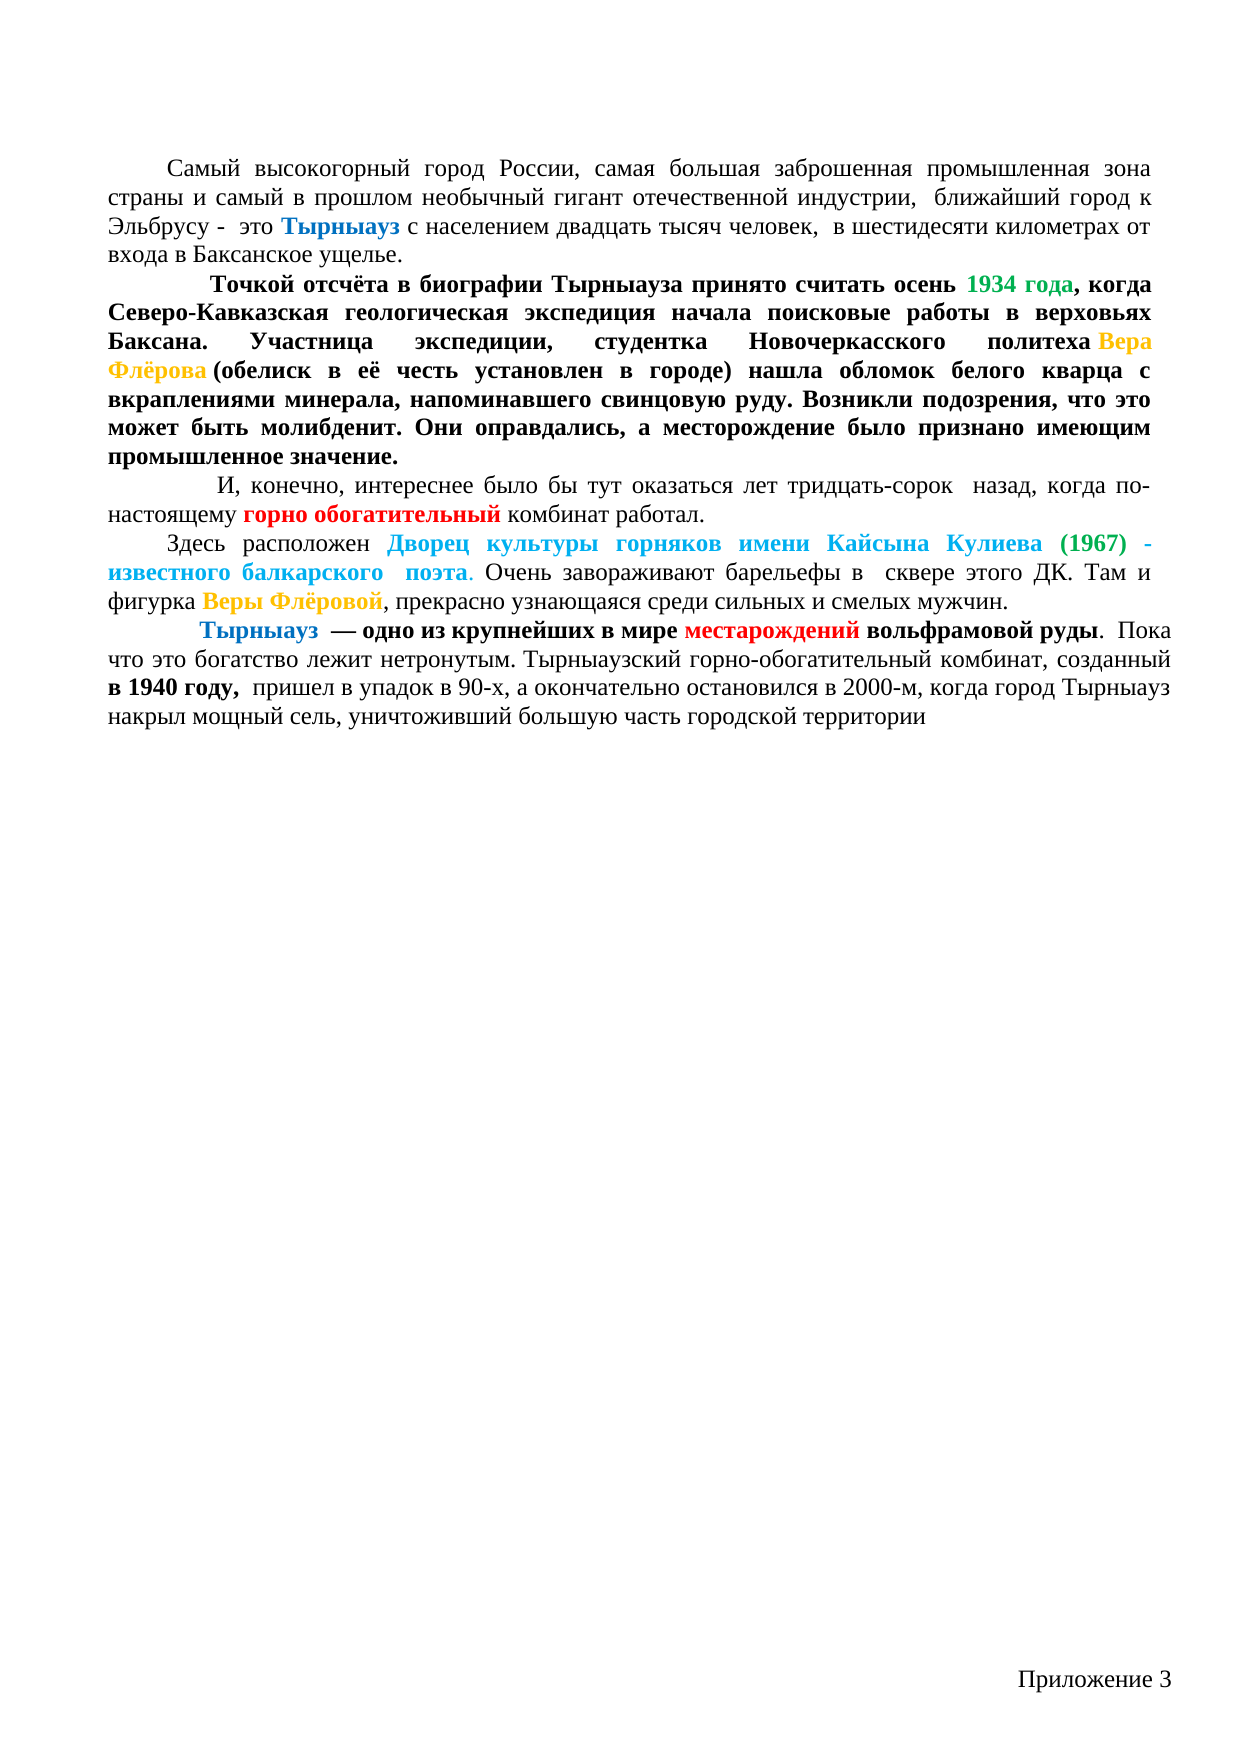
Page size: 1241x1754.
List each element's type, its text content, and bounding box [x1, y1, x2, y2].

text Самый высокогорный город России, самая большая заброшенная промышленная зона страны и самый в прошлом необычный гигант отечественной индустрии, ближайший город к Эльбрусу - это Тырныауз с населением двадцать тысяч человек, в шестидесяти километрах от входа в Баксанское ущелье. [108, 153, 1152, 268]
text Тырныауз — одно из крупнейших в мире местарождений вольфрамовой руды. Пока что это богатство лежит нетронутым. Тырныаузский горно-обогатительный комбинат, созданный в 1940 году, пришел в упадок в 90-х, а окончательно остановился в 2000-м, когда город Тырныауз накрыл мощный сель, уничтоживший большую часть городской территории [108, 615, 1171, 730]
text Точкой отсчёта в биографии Тырныауза принято считать осень 1934 года, когда Северо-Кавказская геологическая экспедиция начала поисковые работы в верховьях Баксана. Участница экспедиции, студентка Новочеркасского политеха Вера Флёрова (обелиск в её честь установлен в городе) нашла обломок белого кварца с вкраплениями минерала, напоминавшего свинцовую руду. Возникли подозрения, что это может быть молибденит. Они оправдались, а месторождение было признано имеющим промышленное значение. [108, 269, 1152, 470]
text Приложение 3 [108, 1664, 1171, 1692]
text И, конечно, интереснее было бы тут оказаться лет тридцать-сорок назад, когда по-настоящему горно обогатительный комбинат работал. [108, 470, 1152, 528]
text Здесь расположен Дворец культуры горняков имени Кайсына Кулиева (1967) - известного балкарского поэта. Очень завораживают барельефы в сквере этого ДК. Там и фигурка Веры Флёровой, прекрасно узнающаяся среди сильных и смелых мужчин. [108, 528, 1152, 614]
